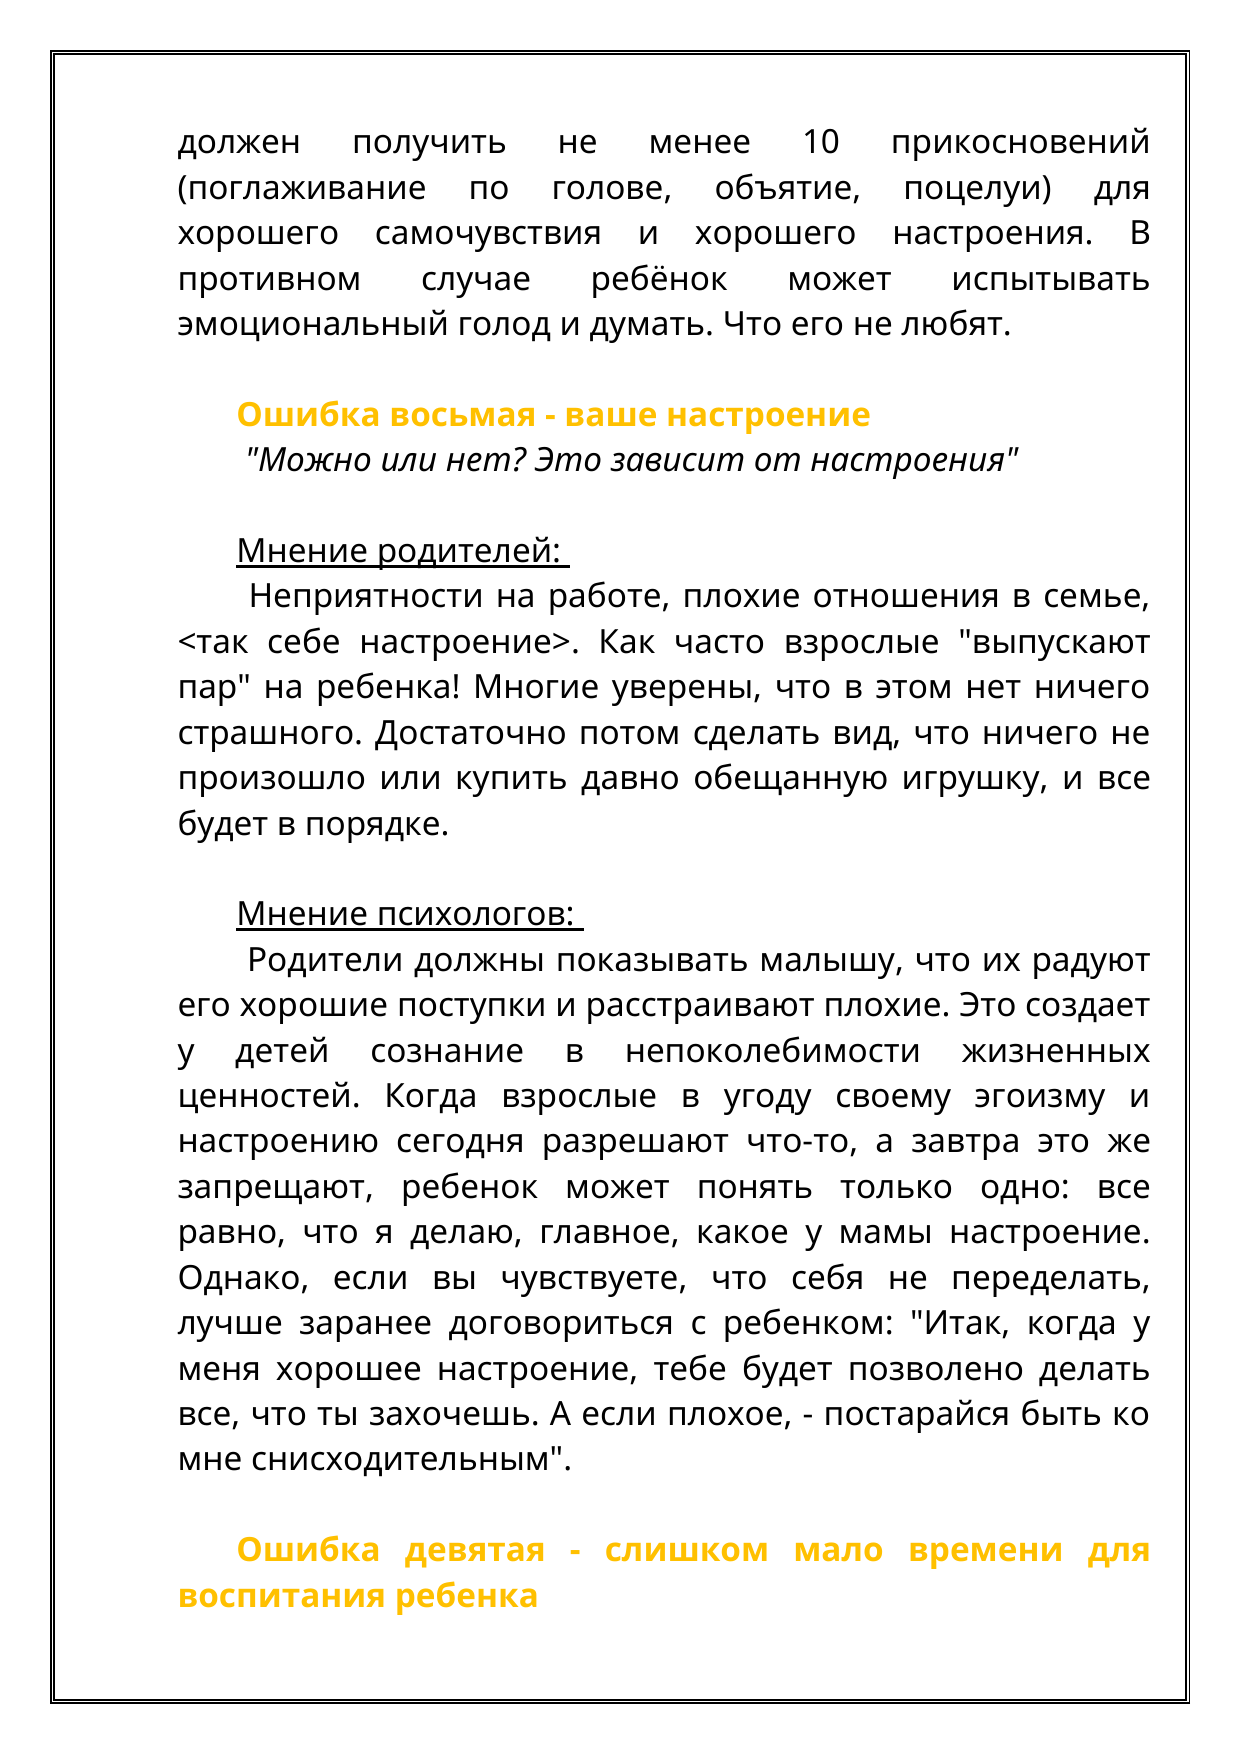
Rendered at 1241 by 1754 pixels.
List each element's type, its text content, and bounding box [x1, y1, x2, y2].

text "Можно или нет? Это зависит от настроения" [177, 436, 1152, 481]
text Родители должны показывать малышу, что их радуют его хорошие поступки и расстраивают плохие. Это создает у детей сознание в непоколебимости жизненных ценностей. Когда взрослые в угоду своему эгоизму и настроению сегодня разрешают что-то, а завтра это же запрещают, ребенок может понять только одно: все равно, что я делаю, главное, какое у мамы настроение. Однако, если вы чувствуете, что себя не переделать, лучше заранее договориться с ребенком: "Итак, когда у меня хорошее настроение, тебе будет позволено делать все, что ты захочешь. А если плохое, - постарайся быть ко мне снисходительным". [177, 936, 1152, 1481]
text Мнение психологов: [177, 890, 1152, 936]
text Неприятности на работе, плохие отношения в семье, <так себе настроение>. Как часто взрослые "выпускают пар" на ребенка! Многие уверены, что в этом нет ничего страшного. Достаточно потом сделать вид, что ничего не произошло или купить давно обещанную игрушку, и все будет в порядке. [177, 572, 1152, 845]
text Ошибка девятая - слишком мало времени для воспитания ребенка [177, 1526, 1152, 1617]
text Ошибка восьмая - ваше настроение [177, 391, 1152, 436]
text Мнение родителей: [177, 527, 1152, 572]
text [177, 118, 1152, 345]
